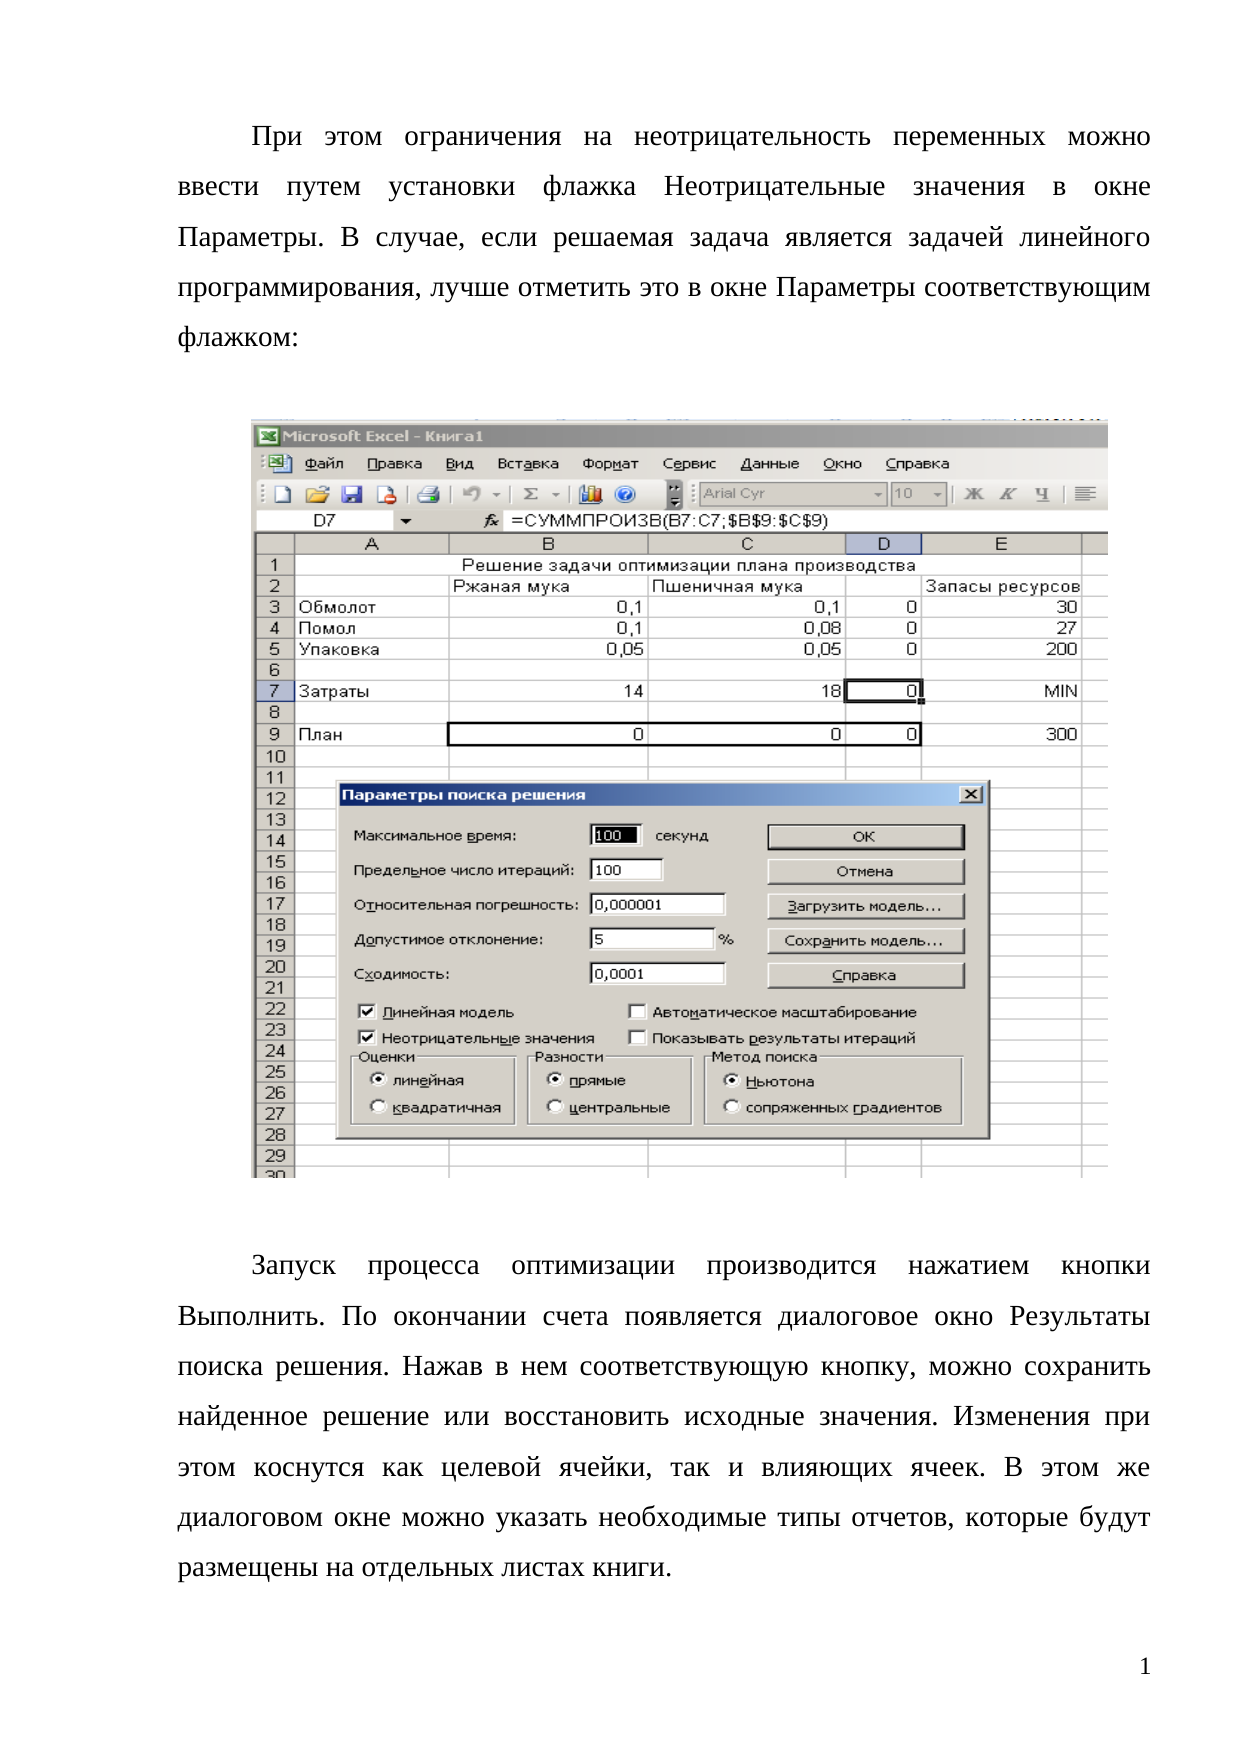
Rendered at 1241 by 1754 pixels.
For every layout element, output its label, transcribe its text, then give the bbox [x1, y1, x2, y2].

text При этом ограничения на неотрицательность переменных можно ввести путем установки флажка Неотрицательные значения в окне Параметры. В случае, если решаемая задача является задачей линейного программирования, лучше отметить это в окне Параметры соответствующим флажком: [177, 118, 1152, 353]
picture [251, 419, 1108, 1178]
text Запуск процесса оптимизации производится нажатием кнопки Выполнить. По окончании счета появляется диалоговое окно Результаты поиска решения. Нажав в нем соответствующую кнопку, можно сохранить найденное решение или восстановить исходные значения. Изменения при этом коснутся как целевой ячейки, так и влияющих ячеек. В этом же диалоговом окне можно указать необходимые типы отчетов, которые будут размещены на отдельных листах книги. [177, 1247, 1152, 1583]
